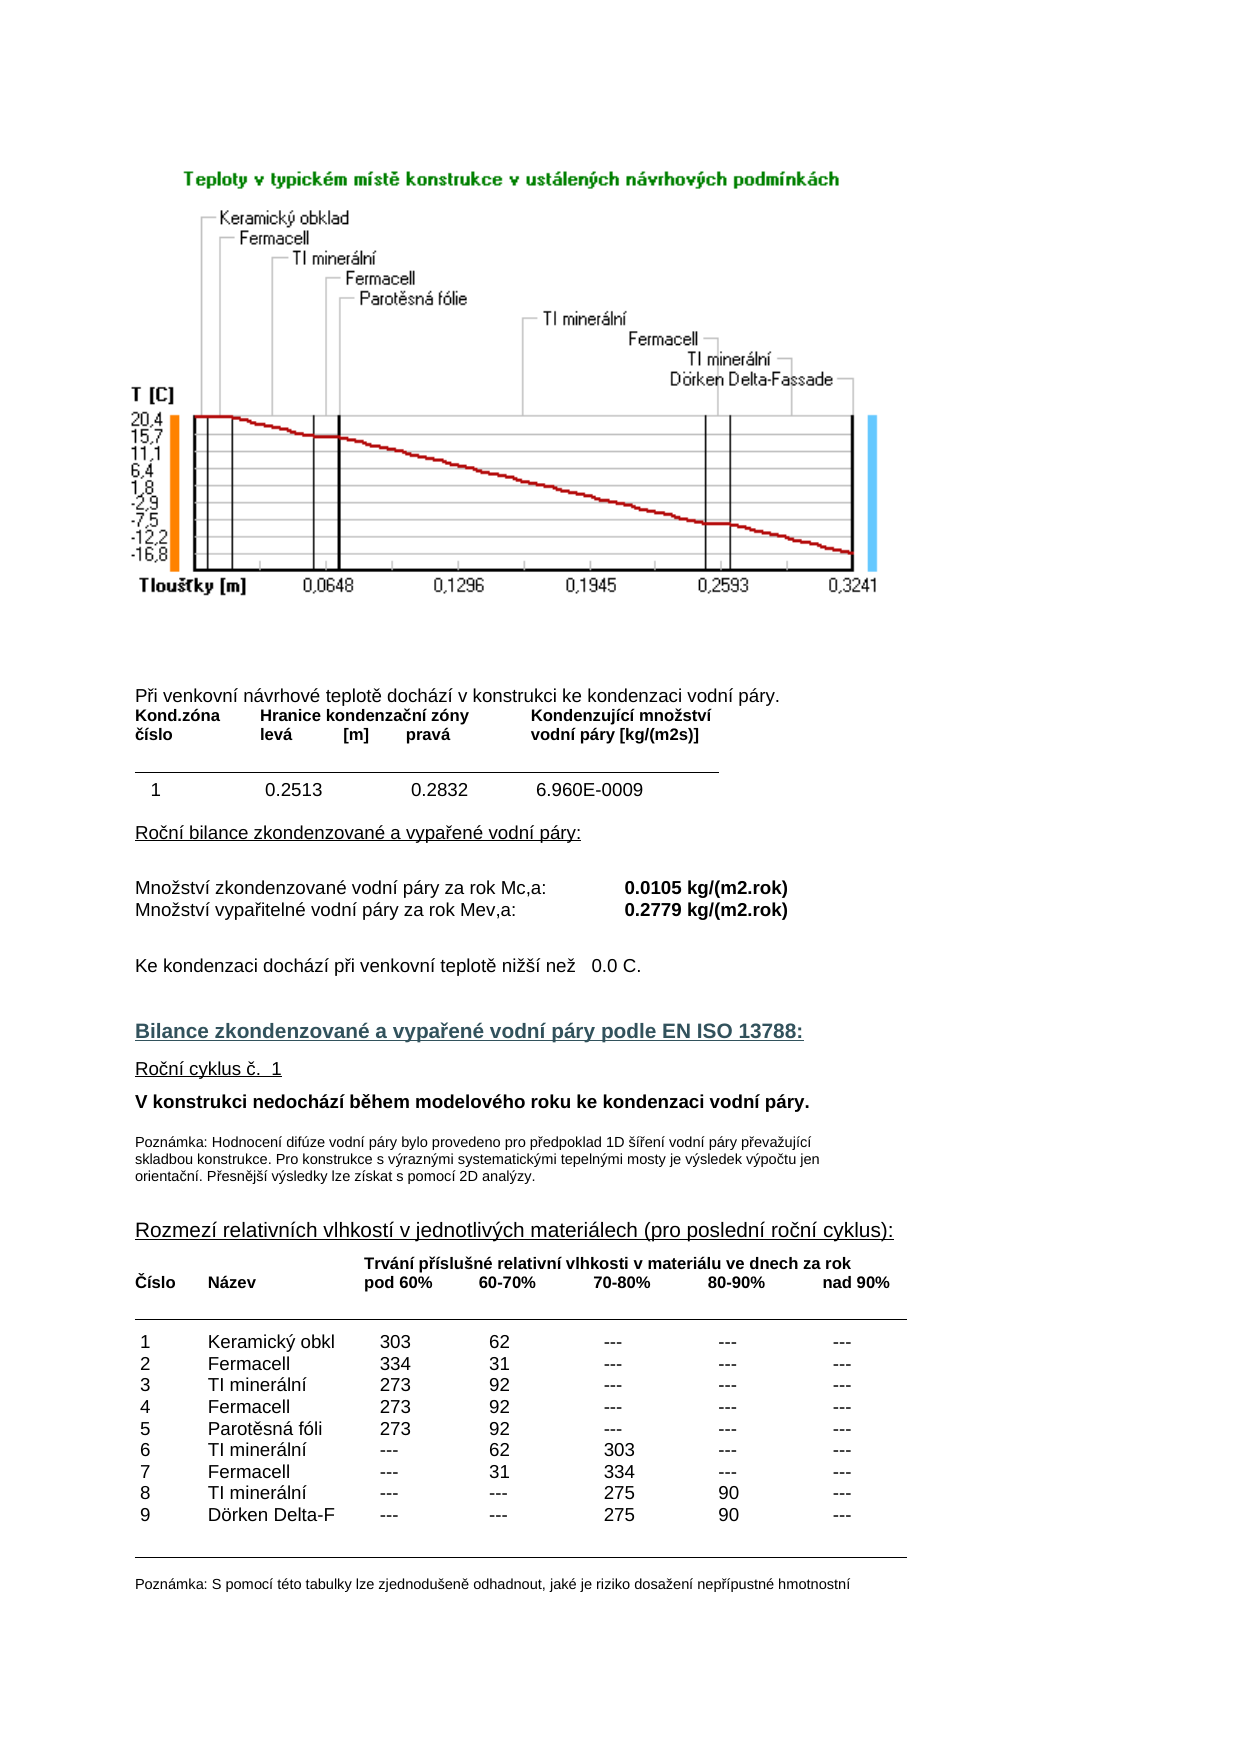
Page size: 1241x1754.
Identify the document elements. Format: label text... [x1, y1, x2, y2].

text Kond.zóna Hranice kondenzační zóny Kondenzující množství [103, 706, 1152, 725]
text Ke kondenzaci dochází při venkovní teplotě nižší než 0.0 C. [103, 954, 1152, 976]
text Poznámka: S pomocí této tabulky lze zjednodušeně odhadnout, jaké je riziko dosažení nepřípustné hmotnostní [103, 1576, 1152, 1593]
text 9 Dörken Delta-F --- --- 275 90 --- [103, 1503, 1152, 1525]
text 4 Fermacell 273 92 --- --- --- [103, 1396, 1152, 1417]
text Roční cyklus č. 1 [103, 1057, 1152, 1079]
text 1 0.2513 0.2832 6.960E-0009 [103, 778, 1152, 800]
text skladbou konstrukce. Pro konstrukce s výraznými systematickými tepelnými mosty je výsledek výpočtu jen [103, 1151, 1152, 1168]
text 8 TI minerální --- --- 275 90 --- [103, 1482, 1152, 1503]
text Při venkovní návrhové teplotě dochází v konstrukci ke kondenzaci vodní páry. [103, 684, 1152, 706]
text 5 Parotěsná fóli 273 92 --- --- --- [103, 1417, 1152, 1439]
text Číslo Název pod 60% 60-70% 70-80% 80-90% nad 90% [103, 1273, 1152, 1292]
text Trvání příslušné relativní vlhkosti v materiálu ve dnech za rok [103, 1254, 1152, 1273]
text 6 TI minerální --- 62 303 --- --- [103, 1439, 1152, 1460]
text 3 TI minerální 273 92 --- --- --- [103, 1374, 1152, 1396]
text orientační. Přesnější výsledky lze získat s pomocí 2D analýzy. [103, 1168, 1152, 1184]
text Množství zkondenzované vodní páry za rok Mc,a: 0.0105 kg/(m2.rok) [103, 877, 1152, 899]
text číslo levá [m] pravá vodní páry [kg/(m2s)] [103, 725, 1152, 744]
text Roční bilance zkondenzované a vypařené vodní páry: [103, 822, 1152, 843]
text 1 Keramický obkl 303 62 --- --- --- [103, 1331, 1152, 1353]
text V konstrukci nedochází během modelového roku ke kondenzaci vodní páry. [103, 1091, 1152, 1112]
text Množství vypařitelné vodní páry za rok Mev,a: 0.2779 kg/(m2.rok) [103, 899, 1152, 920]
picture [115, 147, 908, 617]
text Rozmezí relativních vlhkostí v jednotlivých materiálech (pro poslední roční cyklus): [103, 1218, 1152, 1242]
text Bilance zkondenzované a vypařené vodní páry podle EN ISO 13788: [103, 1019, 1152, 1043]
text Poznámka: Hodnocení difúze vodní páry bylo provedeno pro předpoklad 1D šíření vodní páry převažující [103, 1134, 1152, 1151]
text 7 Fermacell --- 31 334 --- --- [103, 1460, 1152, 1482]
text 2 Fermacell 334 31 --- --- --- [103, 1353, 1152, 1374]
